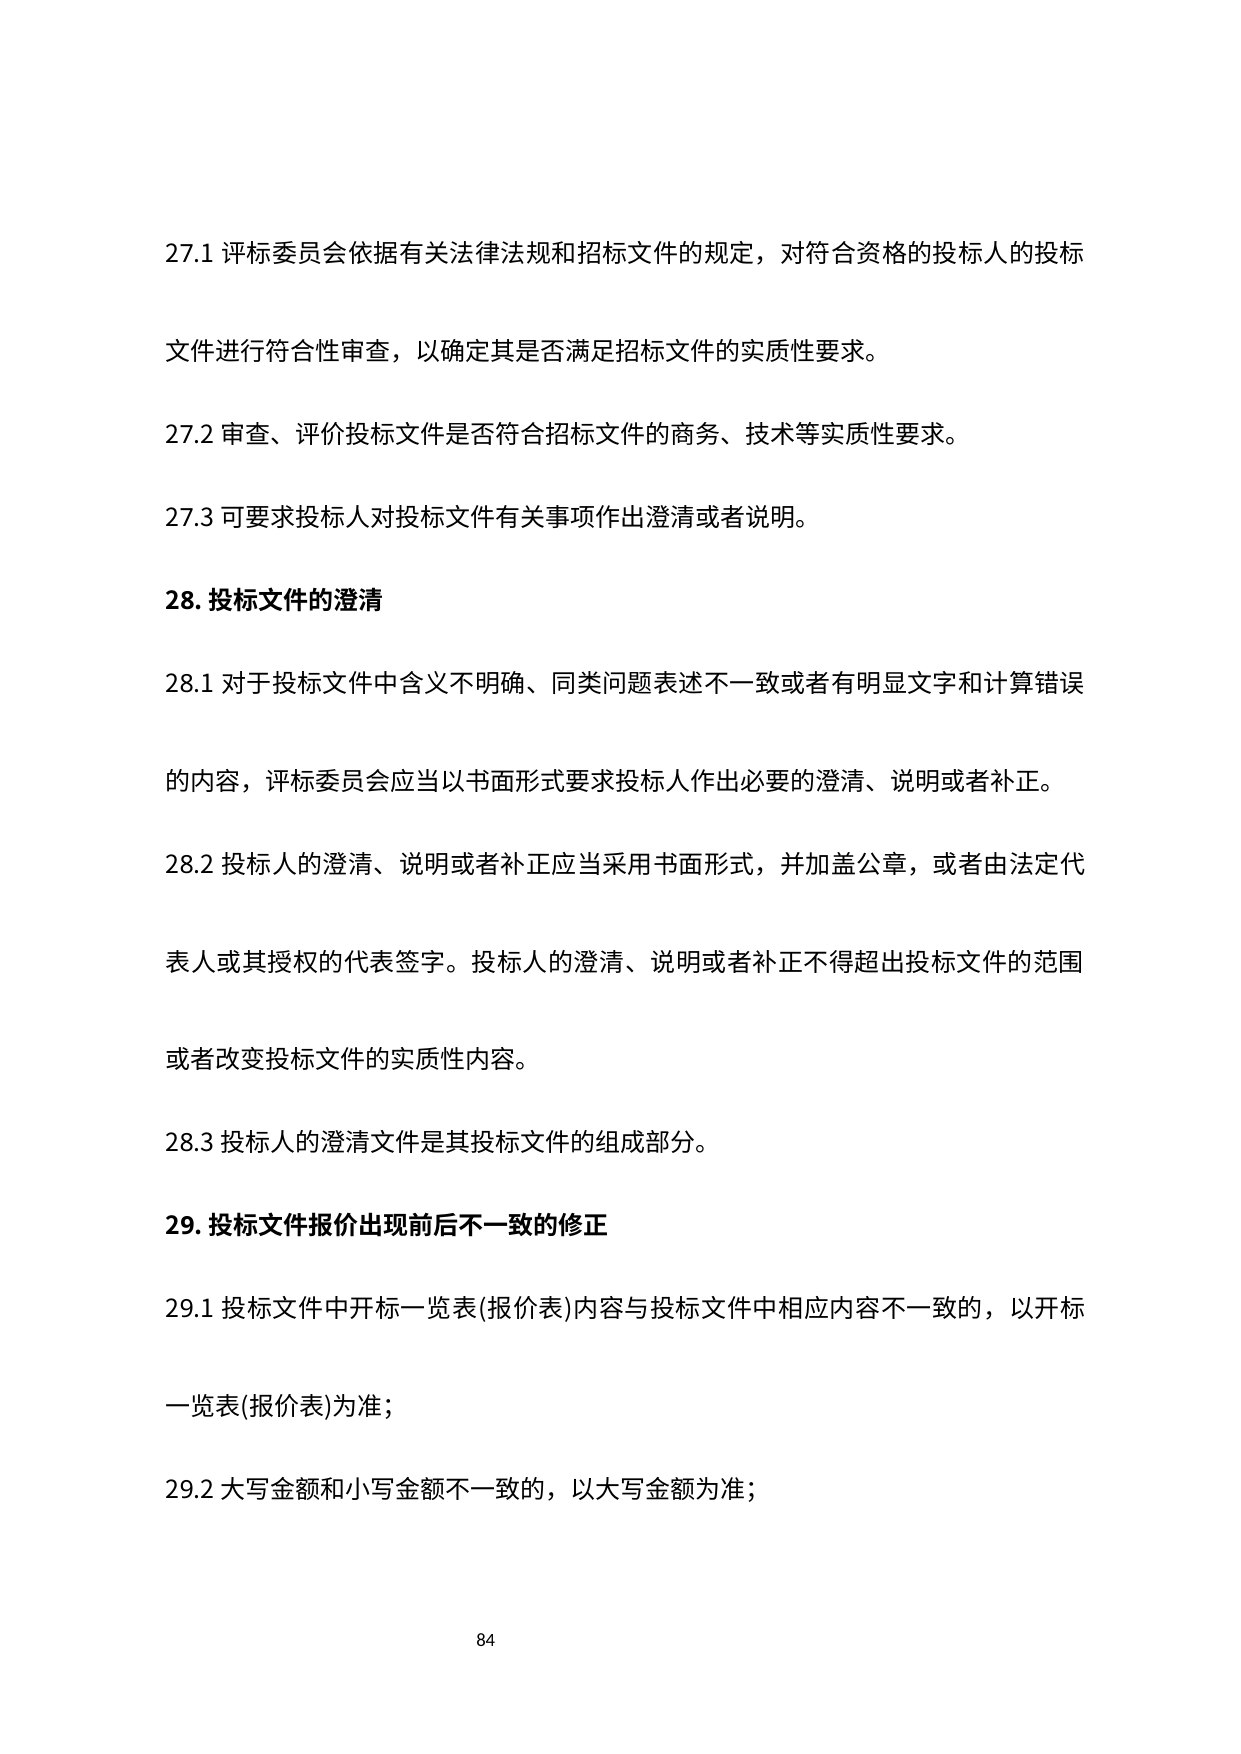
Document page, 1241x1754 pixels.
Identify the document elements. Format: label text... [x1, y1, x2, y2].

text 27.1 评标委员会依据有关法律法规和招标文件的规定，对符合资格的投标人的投标文件进行符合性审查，以确定其是否满足招标文件的实质性要求。 [165, 219, 1087, 382]
text 28. 投标文件的澄清 [165, 566, 1087, 631]
text 28.1 对于投标文件中含义不明确、同类问题表述不一致或者有明显文字和计算错误的内容，评标委员会应当以书面形式要求投标人作出必要的澄清、说明或者补正。 [165, 649, 1087, 812]
text 27.2 审查、评价投标文件是否符合招标文件的商务、技术等实质性要求。 [165, 400, 1087, 465]
text 29.2 大写金额和小写金额不一致的，以大写金额为准； [165, 1455, 1087, 1520]
text 28.2 投标人的澄清、说明或者补正应当采用书面形式，并加盖公章，或者由法定代表人或其授权的代表签字。投标人的澄清、说明或者补正不得超出投标文件的范围或者改变投标文件的实质性内容。 [165, 830, 1087, 1090]
text 29.1 投标文件中开标一览表(报价表)内容与投标文件中相应内容不一致的，以开标一览表(报价表)为准； [165, 1274, 1087, 1437]
text 28.3 投标人的澄清文件是其投标文件的组成部分。 [165, 1108, 1087, 1173]
text 29. 投标文件报价出现前后不一致的修正 [165, 1191, 1087, 1256]
text 27.3 可要求投标人对投标文件有关事项作出澄清或者说明。 [165, 483, 1087, 548]
